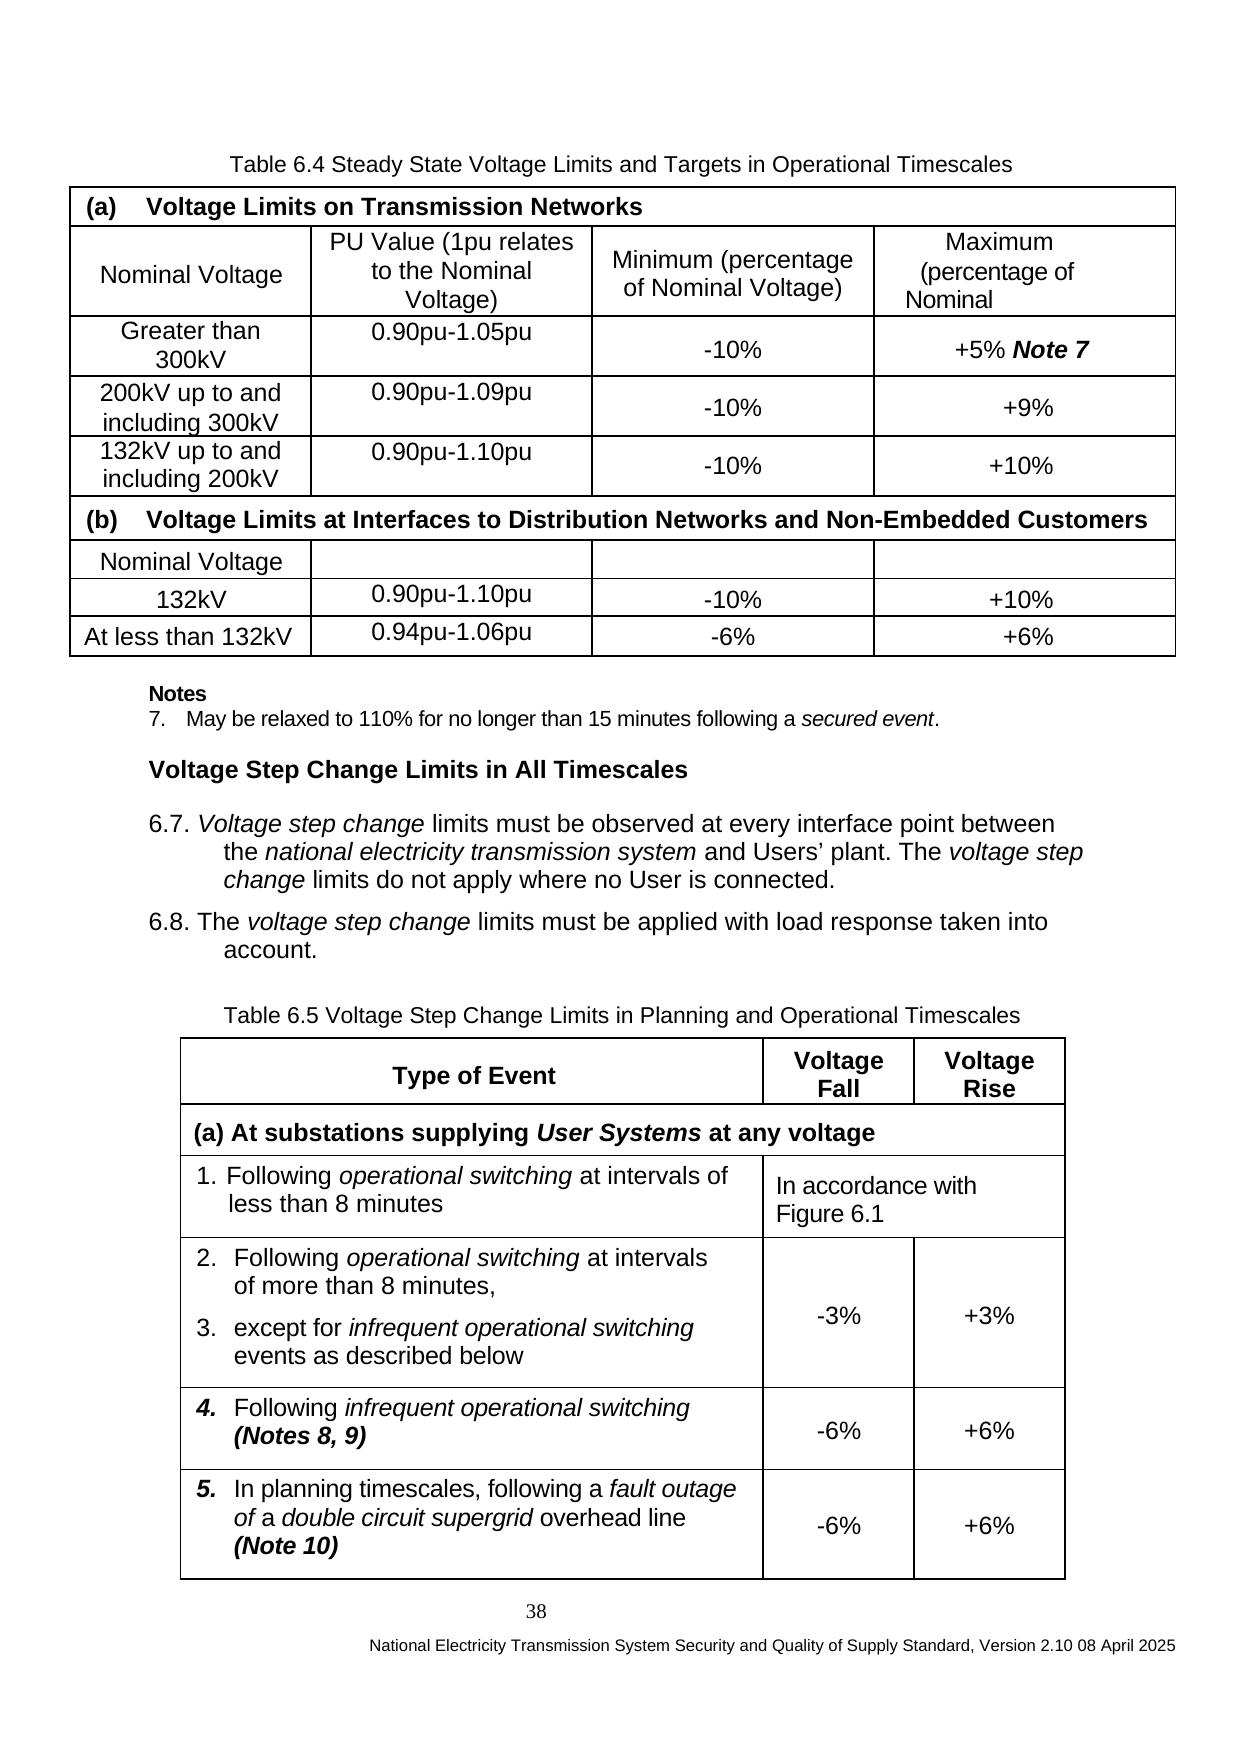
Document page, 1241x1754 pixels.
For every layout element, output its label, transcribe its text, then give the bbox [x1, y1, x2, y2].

text Notes [148, 682, 1176, 706]
table_cell -10% [593, 317, 873, 375]
table_cell [875, 541, 1175, 577]
table_cell -6% [593, 617, 873, 655]
table_cell +10% [875, 579, 1175, 615]
table_cell +6% [875, 617, 1175, 655]
table_cell PU Value (1pu relates to the Nominal Voltage) [312, 227, 591, 315]
text 6.8. The voltage step change limits must be applied with load response taken into account. [148, 908, 1093, 964]
table_cell Minimum (percentage of Nominal Voltage) [593, 227, 873, 315]
table_header Voltage Limits on Transmission Networks [71, 188, 1175, 225]
table_cell Greater than 300kV [71, 317, 310, 375]
table_cell +5% Note 7 [875, 317, 1175, 375]
text 6.7. Voltage step change limits must be observed at every interface point between the national electricity transmission system and Users’ plant. The voltage step change limits do not apply where no User is connected. [148, 809, 1093, 895]
text Table 6.5 Voltage Step Change Limits in Planning and Operational Timescales [223, 1003, 1176, 1029]
table_cell Nominal Voltage [71, 227, 310, 315]
table_cell [312, 541, 591, 577]
text Table 6.4 Steady State Voltage Limits and Targets in Operational Timescales [66, 151, 1176, 178]
table_cell -3% [764, 1238, 913, 1387]
table_cell -6% [764, 1470, 913, 1578]
table_cell +10% [875, 437, 1175, 495]
table_cell 1. Following operational switching at intervals of less than 8 minutes [181, 1156, 762, 1237]
table_cell 0.90pu-1.05pu [312, 317, 591, 375]
table_cell Following infrequent operational switching (Notes 8, 9) [181, 1388, 762, 1468]
table_cell +6% [915, 1388, 1064, 1468]
text 7. May be relaxed to 110% for no longer than 15 minutes following a secured event. [148, 706, 1176, 731]
table_cell Maximum (percentage of Nominal Voltage) [875, 227, 1175, 315]
table_cell +9% [875, 377, 1175, 435]
table_cell In planning timescales, following a fault outage of a double circuit supergrid overhead line (Note 10) [181, 1470, 762, 1578]
table_cell -10% [593, 437, 873, 495]
table_cell (a) At substations supplying User Systems at any voltage [181, 1105, 1064, 1154]
table_cell -10% [593, 377, 873, 435]
table_cell 0.90pu-1.10pu [312, 579, 591, 615]
table_cell 0.90pu-1.10pu [312, 437, 591, 495]
table_cell 200kV up to and including 300kV [71, 377, 310, 435]
table_header Voltage Rise [915, 1039, 1064, 1103]
table_cell -6% [764, 1388, 913, 1468]
table_cell Nominal Voltage [71, 541, 310, 577]
table_cell 0.94pu-1.06pu [312, 617, 591, 655]
table_header Voltage Fall [764, 1039, 913, 1103]
table_cell -10% [593, 579, 873, 615]
table_cell [593, 541, 873, 577]
table_cell Voltage Limits at Interfaces to Distribution Networks and Non-Embedded Customers [71, 497, 1175, 539]
table_header Type of Event [181, 1039, 762, 1103]
table_cell 132kV [71, 579, 310, 615]
table_cell In accordance with Figure 6.1 [764, 1156, 1064, 1237]
table_cell +3% [915, 1238, 1064, 1387]
text Voltage Step Change Limits in All Timescales [148, 756, 1176, 785]
table_cell +6% [915, 1470, 1064, 1578]
table_cell Following operational switching at intervals of more than 8 minutes, except for infrequent operational switching events as described below [181, 1238, 762, 1387]
table_cell At less than 132kV [71, 617, 310, 655]
table_cell 0.90pu-1.09pu [312, 377, 591, 435]
table_cell 132kV up to and including 200kV [71, 437, 310, 495]
